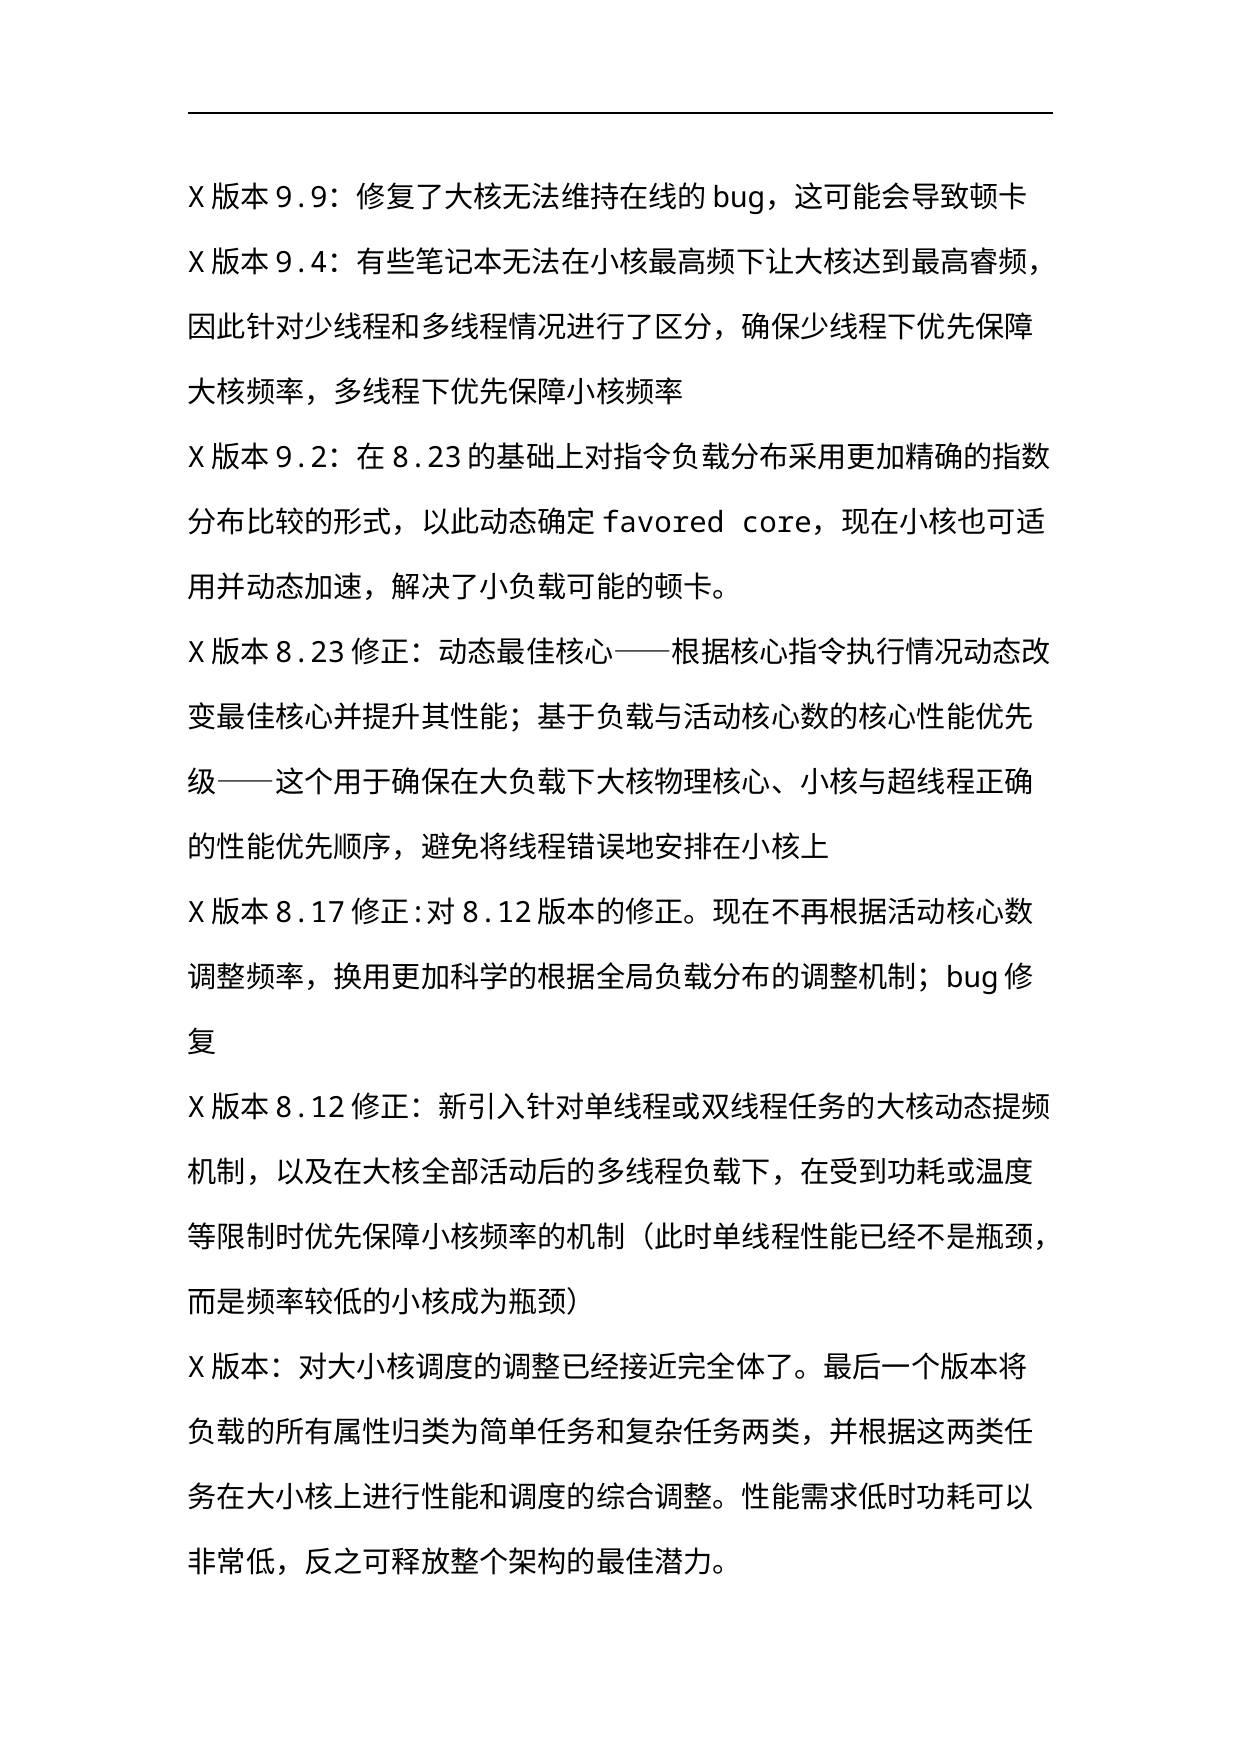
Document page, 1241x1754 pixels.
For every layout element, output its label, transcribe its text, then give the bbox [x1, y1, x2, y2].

text X版本8.17修正:对8.12版本的修正。现在不再根据活动核心数调整频率，换用更加科学的根据全局负载分布的调整机制；bug修复 [187, 877, 1053, 1072]
text X版本8.12修正：新引入针对单线程或双线程任务的大核动态提频机制，以及在大核全部活动后的多线程负载下，在受到功耗或温度等限制时优先保障小核频率的机制（此时单线程性能已经不是瓶颈，而是频率较低的小核成为瓶颈） [187, 1072, 1053, 1332]
text X版本：对大小核调度的调整已经接近完全体了。最后一个版本将负载的所有属性归类为简单任务和复杂任务两类，并根据这两类任务在大小核上进行性能和调度的综合调整。性能需求低时功耗可以非常低，反之可释放整个架构的最佳潜力。 [187, 1332, 1053, 1592]
text X版本9.4：有些笔记本无法在小核最高频下让大核达到最高睿频，因此针对少线程和多线程情况进行了区分，确保少线程下优先保障大核频率，多线程下优先保障小核频率 [187, 227, 1053, 422]
text X版本9.9：修复了大核无法维持在线的bug，这可能会导致顿卡 [187, 162, 1053, 227]
text X版本9.2：在8.23的基础上对指令负载分布采用更加精确的指数分布比较的形式，以此动态确定favored core，现在小核也可适用并动态加速，解决了小负载可能的顿卡。 [187, 422, 1053, 617]
text X版本8.23修正：动态最佳核心——根据核心指令执行情况动态改变最佳核心并提升其性能；基于负载与活动核心数的核心性能优先级——这个用于确保在大负载下大核物理核心、小核与超线程正确的性能优先顺序，避免将线程错误地安排在小核上 [187, 617, 1053, 877]
